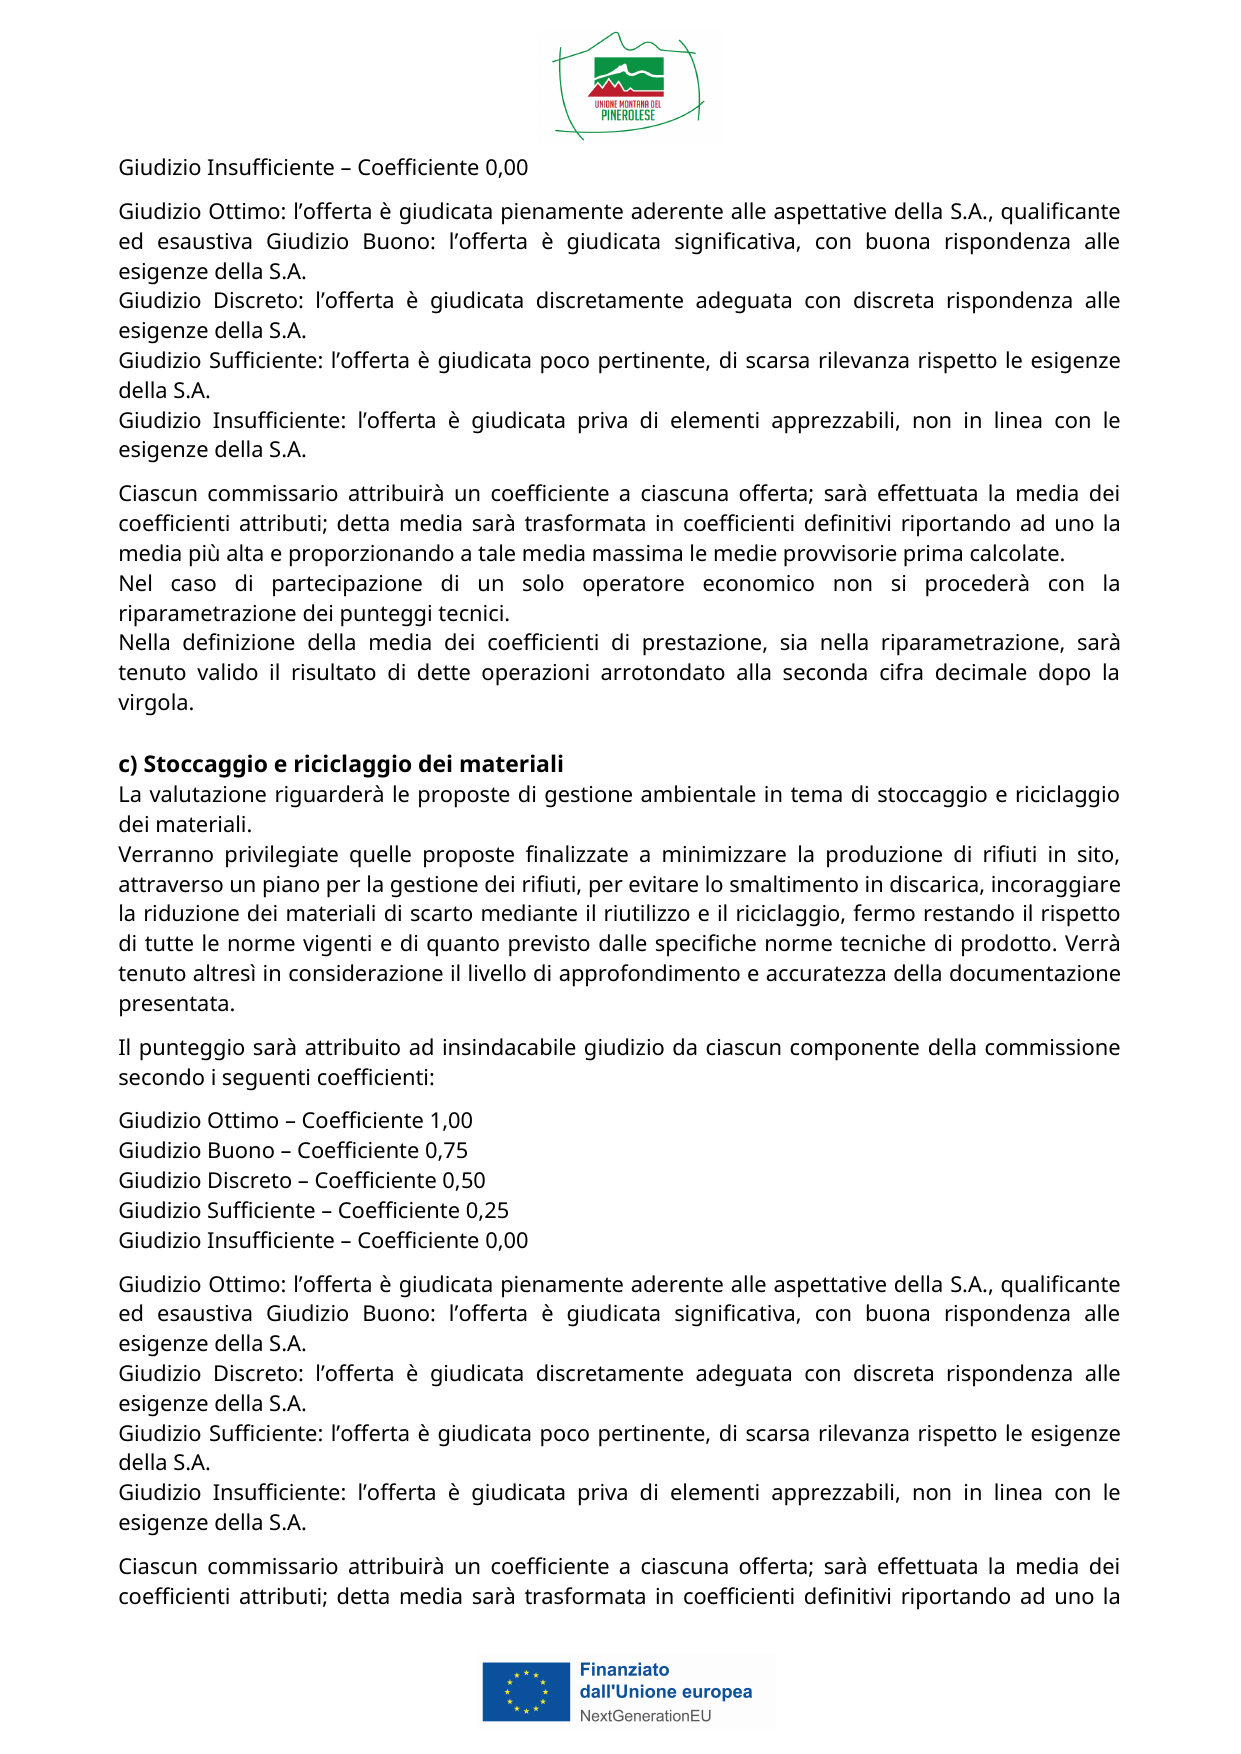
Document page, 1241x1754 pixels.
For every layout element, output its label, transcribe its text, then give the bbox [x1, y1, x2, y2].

text Giudizio Sufficiente – Coefficiente 0,25 [118, 1195, 1122, 1225]
text Giudizio Insufficiente – Coefficiente 0,00 [118, 152, 1122, 182]
text Giudizio Sufficiente: l’offerta è giudicata poco pertinente, di scarsa rilevanza rispetto le esigenze della S.A. [118, 1418, 1122, 1477]
text c) Stoccaggio e riciclaggio dei materiali [118, 748, 1122, 779]
text Giudizio Insufficiente – Coefficiente 0,00 [118, 1225, 1122, 1254]
text Giudizio Discreto: l’offerta è giudicata discretamente adeguata con discreta rispondenza alle esigenze della S.A. [118, 286, 1122, 345]
text La valutazione riguarderà le proposte di gestione ambientale in tema di stoccaggio e riciclaggio dei materiali. [118, 779, 1122, 839]
text Giudizio Ottimo: l’offerta è giudicata pienamente aderente alle aspettative della S.A., qualificante ed esaustiva Giudizio Buono: l’offerta è giudicata significativa, con buona rispondenza alle esigenze della S.A. [118, 196, 1122, 286]
text Giudizio Insufficiente: l’offerta è giudicata priva di elementi apprezzabili, non in linea con le esigenze della S.A. [118, 1477, 1122, 1537]
picture [476, 1653, 776, 1729]
text Giudizio Insufficiente: l’offerta è giudicata priva di elementi apprezzabili, non in linea con le esigenze della S.A. [118, 405, 1122, 464]
text Il punteggio sarà attribuito ad insindacabile giudizio da ciascun componente della commissione secondo i seguenti coefficienti: [118, 1032, 1122, 1091]
text Giudizio Ottimo: l’offerta è giudicata pienamente aderente alle aspettative della S.A., qualificante ed esaustiva Giudizio Buono: l’offerta è giudicata significativa, con buona rispondenza alle esigenze della S.A. [118, 1269, 1122, 1358]
text Giudizio Discreto – Coefficiente 0,50 [118, 1165, 1122, 1195]
text Giudizio Buono – Coefficiente 0,75 [118, 1135, 1122, 1165]
text Giudizio Sufficiente: l’offerta è giudicata poco pertinente, di scarsa rilevanza rispetto le esigenze della S.A. [118, 345, 1122, 405]
text Nel caso di partecipazione di un solo operatore economico non si procederà con la riparametrazione dei punteggi tecnici. [118, 568, 1122, 627]
text Giudizio Ottimo – Coefficiente 1,00 [118, 1106, 1122, 1135]
text Giudizio Discreto: l’offerta è giudicata discretamente adeguata con discreta rispondenza alle esigenze della S.A. [118, 1358, 1122, 1418]
text Nella definizione della media dei coefficienti di prestazione, sia nella riparametrazione, sarà tenuto valido il risultato di dette operazioni arrotondato alla seconda cifra decimale dopo la virgola. [118, 627, 1122, 717]
text Verranno privilegiate quelle proposte finalizzate a minimizzare la produzione di rifiuti in sito, attraverso un piano per la gestione dei rifiuti, per evitare lo smaltimento in discarica, incoraggiare la riduzione dei materiali di scarto mediante il riutilizzo e il riciclaggio, fermo restando il rispetto di tutte le norme vigenti e di quanto previsto dalle specifiche norme tecniche di prodotto. Verrà tenuto altresì in considerazione il livello di approfondimento e accuratezza della documentazione presentata. [118, 839, 1122, 1018]
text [118, 1551, 1122, 1611]
